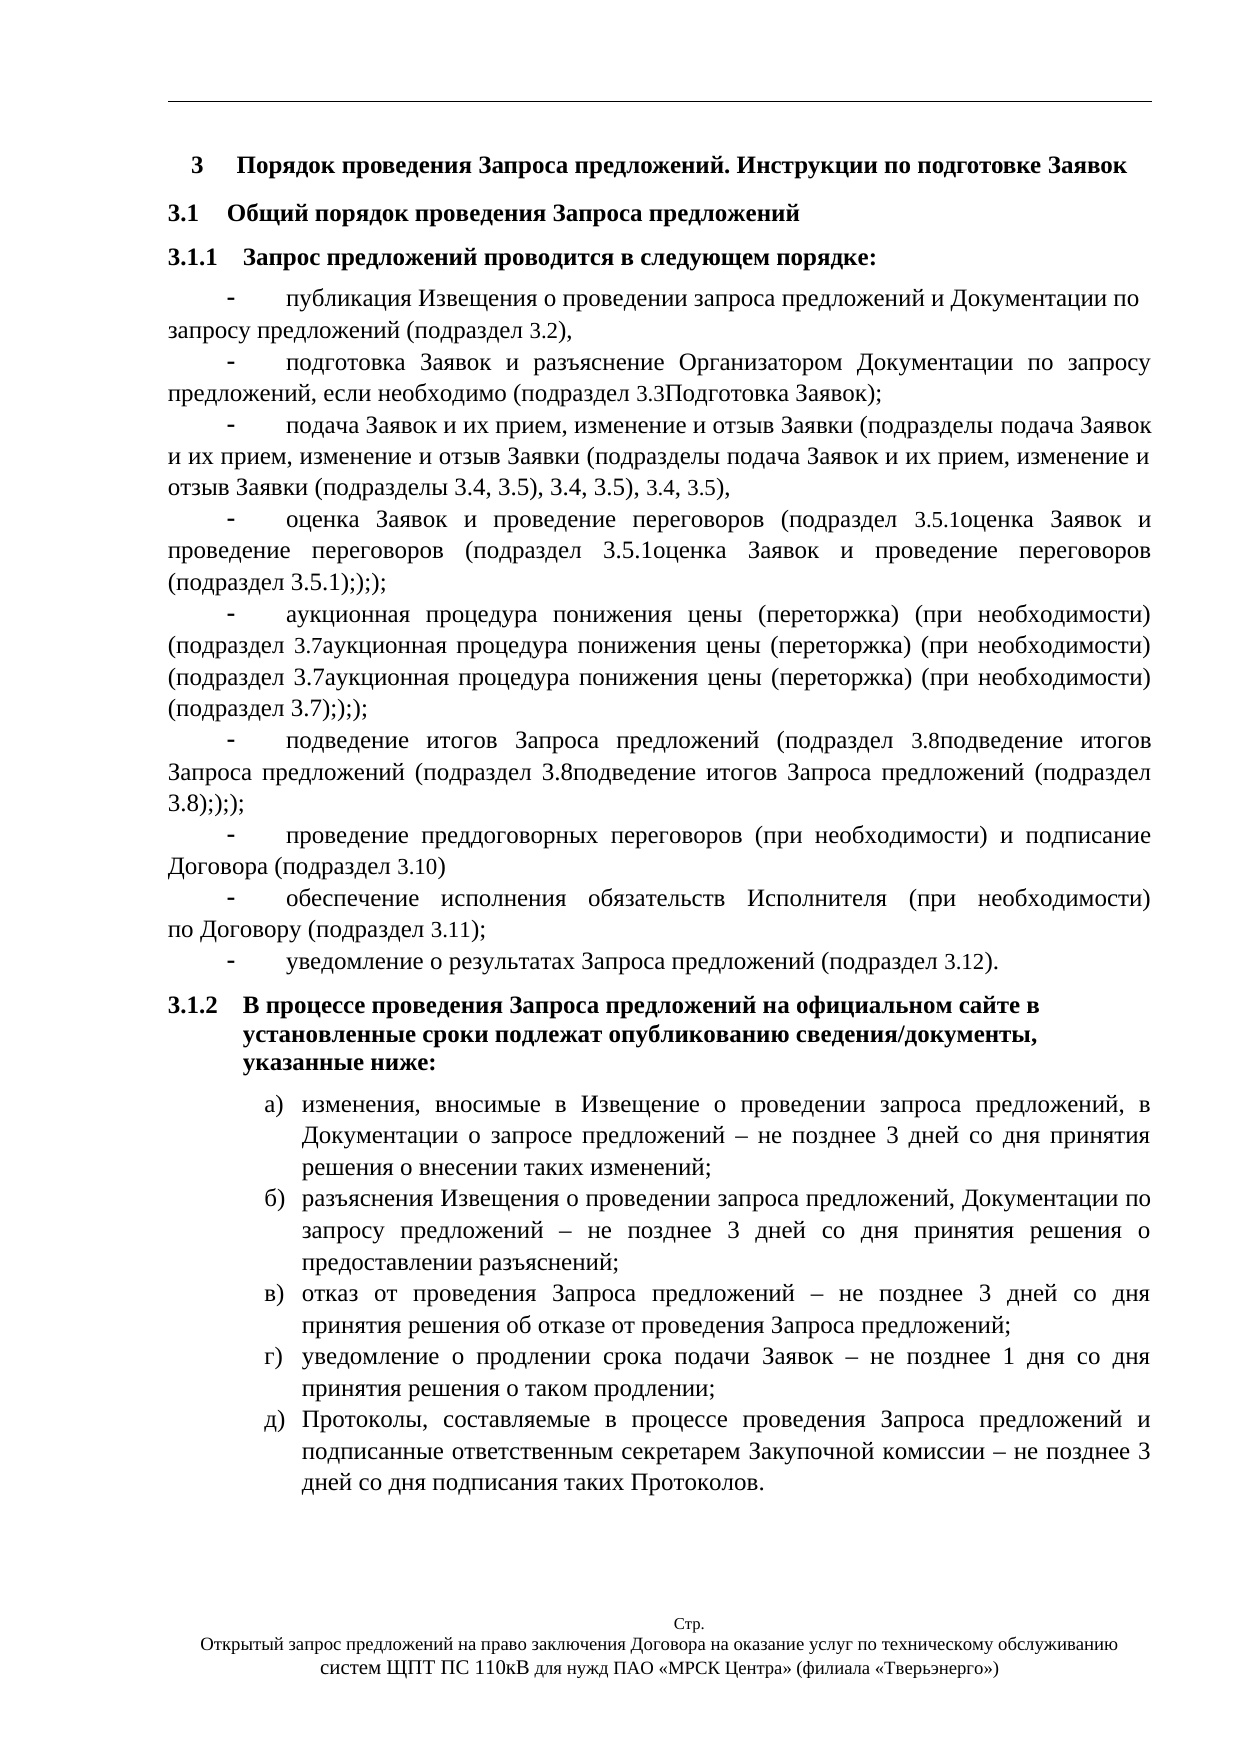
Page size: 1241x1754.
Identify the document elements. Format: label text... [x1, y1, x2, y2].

subtitle В процессе проведения Запроса предложений на официальном сайте в установленные сроки подлежат опубликованию сведения/документы, указанные ниже: [168, 990, 1152, 1076]
list подведение итогов Запроса предложений (подраздел 3.8); [168, 725, 1152, 817]
list уведомление о продлении срока подачи Заявок – не позднее 1 дня со дня принятия решения о таком продлении; [264, 1341, 1152, 1402]
list изменения, вносимые в Извещение о проведении запроса предложений, в Документации о запросе предложений – не позднее 3 дней со дня принятия решения о внесении таких изменений; [264, 1089, 1152, 1181]
list аукционная процедура понижения цены (переторжка) (при необходимости) (подраздел 3.7); [168, 599, 1152, 722]
subtitle Запрос предложений проводится в следующем порядке: [168, 242, 1152, 271]
list подготовка Заявок и разъяснение Организатором Документации по запросу предложений, если необходимо (подраздел 3.3); [168, 347, 1152, 407]
subtitle Общий порядок проведения Запроса предложений [168, 198, 1152, 227]
subtitle Порядок проведения Запроса предложений. Инструкции по подготовке Заявок [166, 150, 1152, 179]
list обеспечение исполнения обязательств Исполнителя (при необходимости) по Договору (подраздел 3.11); [168, 883, 1152, 943]
list подача Заявок и их прием, изменение и отзыв Заявки (подразделы 3.4, 3.5), [168, 410, 1152, 501]
list проведение преддоговорных переговоров (при необходимости) и подписание Договора (подраздел 3.10) [168, 820, 1152, 880]
list разъяснения Извещения о проведении запроса предложений, Документации по запросу предложений – не позднее 3 дней со дня принятия решения о предоставлении разъяснений; [264, 1183, 1152, 1275]
list Протоколы, составляемые в процессе проведения Запроса предложений и подписанные ответственным секретарем Закупочной комиссии – не позднее 3 дней со дня подписания таких Протоколов. [264, 1404, 1152, 1496]
list уведомление о результатах Запроса предложений (подраздел 3.12). [168, 946, 1152, 975]
list публикация Извещения о проведении запроса предложений и Документации по запросу предложений (подраздел 3.2), [168, 283, 1152, 344]
list отказ от проведения Запроса предложений – не позднее 3 дней со дня принятия решения об отказе от проведения Запроса предложений; [264, 1278, 1152, 1338]
list оценка Заявок и проведение переговоров (подраздел 3.5.1); [168, 504, 1152, 596]
